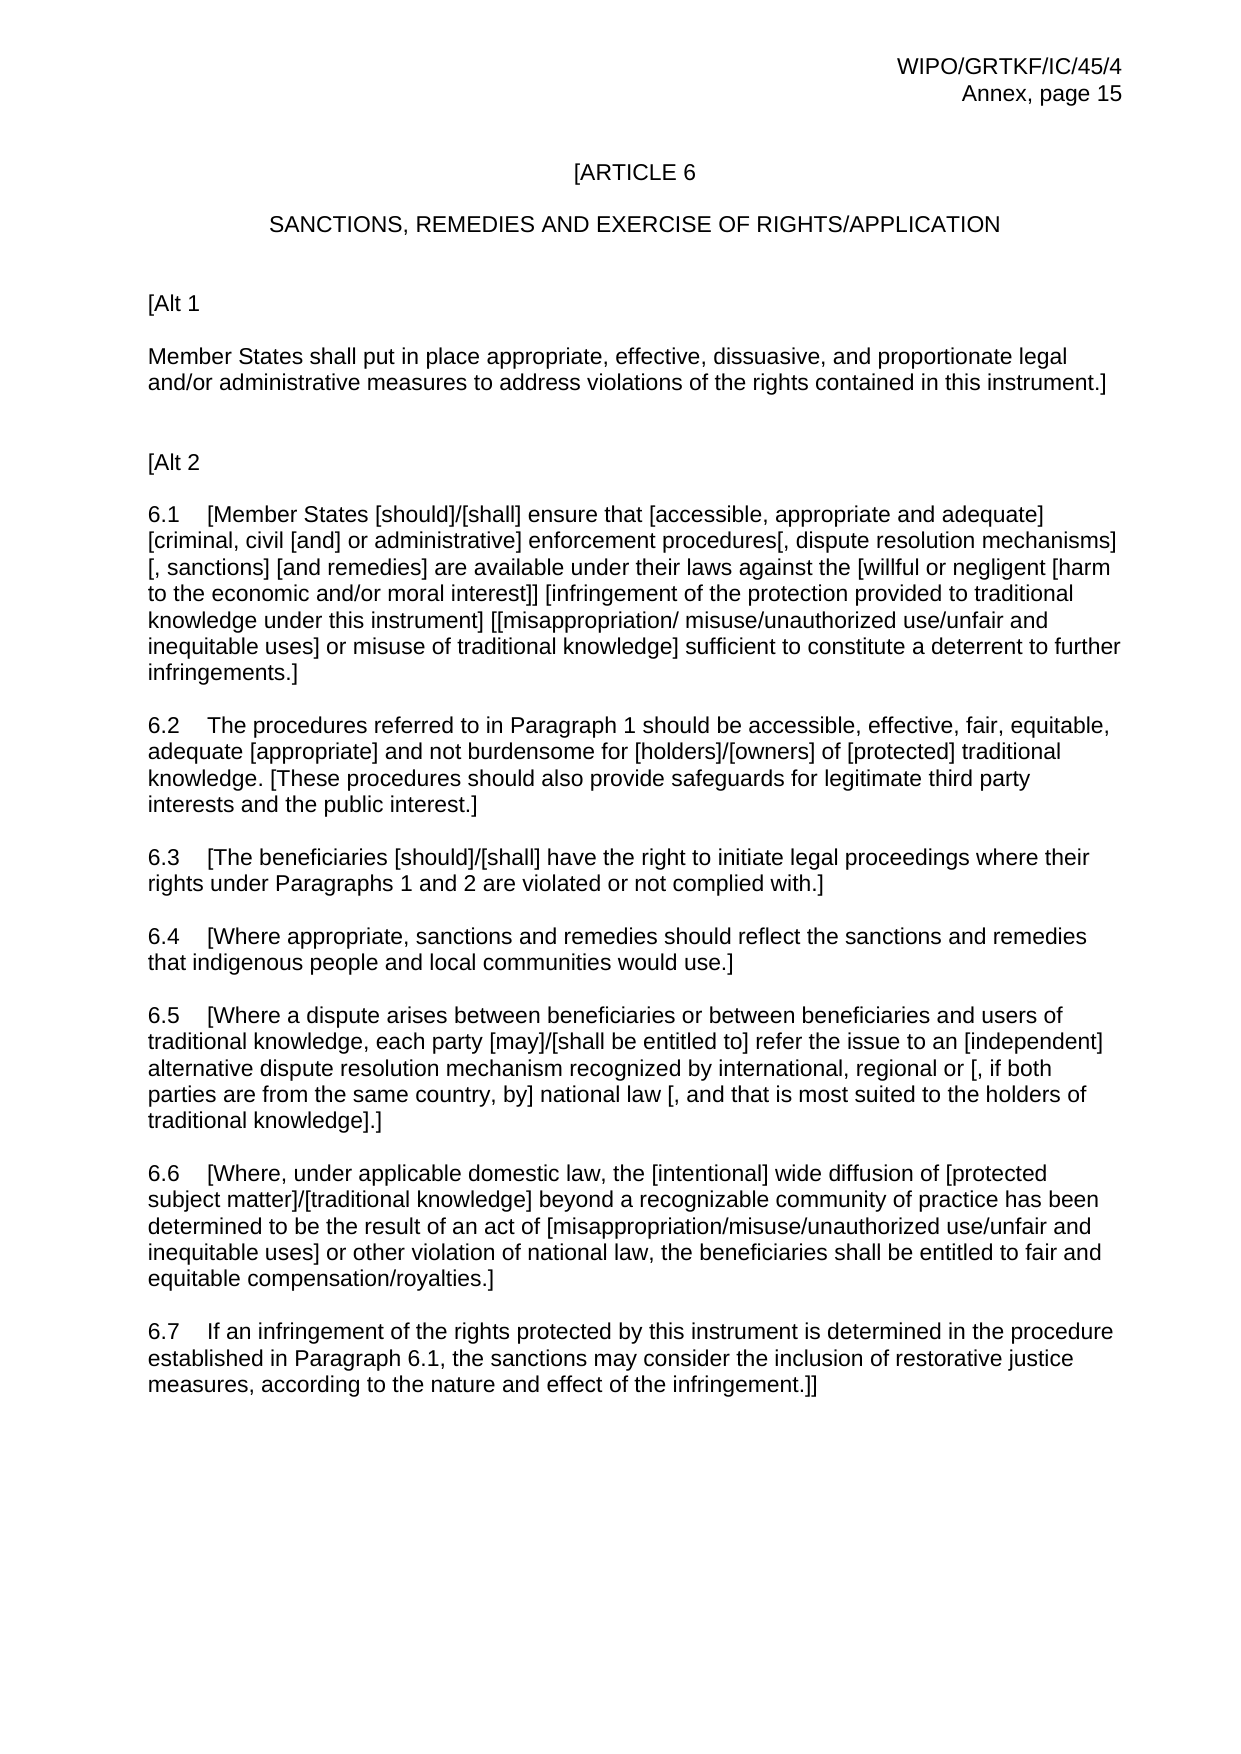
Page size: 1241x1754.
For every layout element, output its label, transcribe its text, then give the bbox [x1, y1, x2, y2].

text 6.7 If an infringement of the rights protected by this instrument is determined in the procedure established in Paragraph 6.1, the sanctions may consider the inclusion of restorative justice measures, according to the nature and effect of the infringement.]] [148, 1318, 1122, 1397]
text [Alt 1 [148, 290, 1122, 317]
text [ARTICLE 6 [148, 158, 1122, 185]
text 6.5 [Where a dispute arises between beneficiaries or between beneficiaries and users of traditional knowledge, each party [may]/[shall be entitled to] refer the issue to an [independent] alternative dispute resolution mechanism recognized by international, regional or [, if both parties are from the same country, by] national law [, and that is most suited to the holders of traditional knowledge].] [148, 1002, 1122, 1134]
text 6.1 [Member States [should]/[shall] ensure that [accessible, appropriate and adequate] [criminal, civil [and] or administrative] enforcement procedures[, dispute resolution mechanisms][, sanctions] [and remedies] are available under their laws against the [willful or negligent [harm to the economic and/or moral interest]] [infringement of the protection provided to traditional knowledge under this instrument] [[misappropriation/ misuse/unauthorized use/unfair and inequitable uses] or misuse of traditional knowledge] sufficient to constitute a deterrent to further infringements.] [148, 501, 1122, 686]
text 6.6 [Where, under applicable domestic law, the [intentional] wide diffusion of [protected subject matter]/[traditional knowledge] beyond a recognizable community of practice has been determined to be the result of an act of [misappropriation/misuse/unauthorized use/unfair and inequitable uses] or other violation of national law, the beneficiaries shall be entitled to fair and equitable compensation/royalties.] [148, 1160, 1122, 1292]
text 6.3 [The beneficiaries [should]/[shall] have the right to initiate legal proceedings where their rights under Paragraphs 1 and 2 are violated or not complied with.] [148, 844, 1122, 896]
text SANCTIONS, REMEDIES AND EXERCISE OF RIGHTS/APPLICATION [148, 211, 1122, 238]
text Member States shall put in place appropriate, effective, dissuasive, and proportionate legal and/or administrative measures to address violations of the rights contained in this instrument.] [148, 343, 1122, 396]
text 6.2 The procedures referred to in Paragraph 1 should be accessible, effective, fair, equitable, adequate [appropriate] and not burdensome for [holders]/[owners] of [protected] traditional knowledge. [These procedures should also provide safeguards for legitimate third party interests and the public interest.] [148, 712, 1122, 817]
text [Alt 2 [148, 448, 1122, 475]
text 6.4 [Where appropriate, sanctions and remedies should reflect the sanctions and remedies that indigenous people and local communities would use.] [148, 923, 1122, 976]
